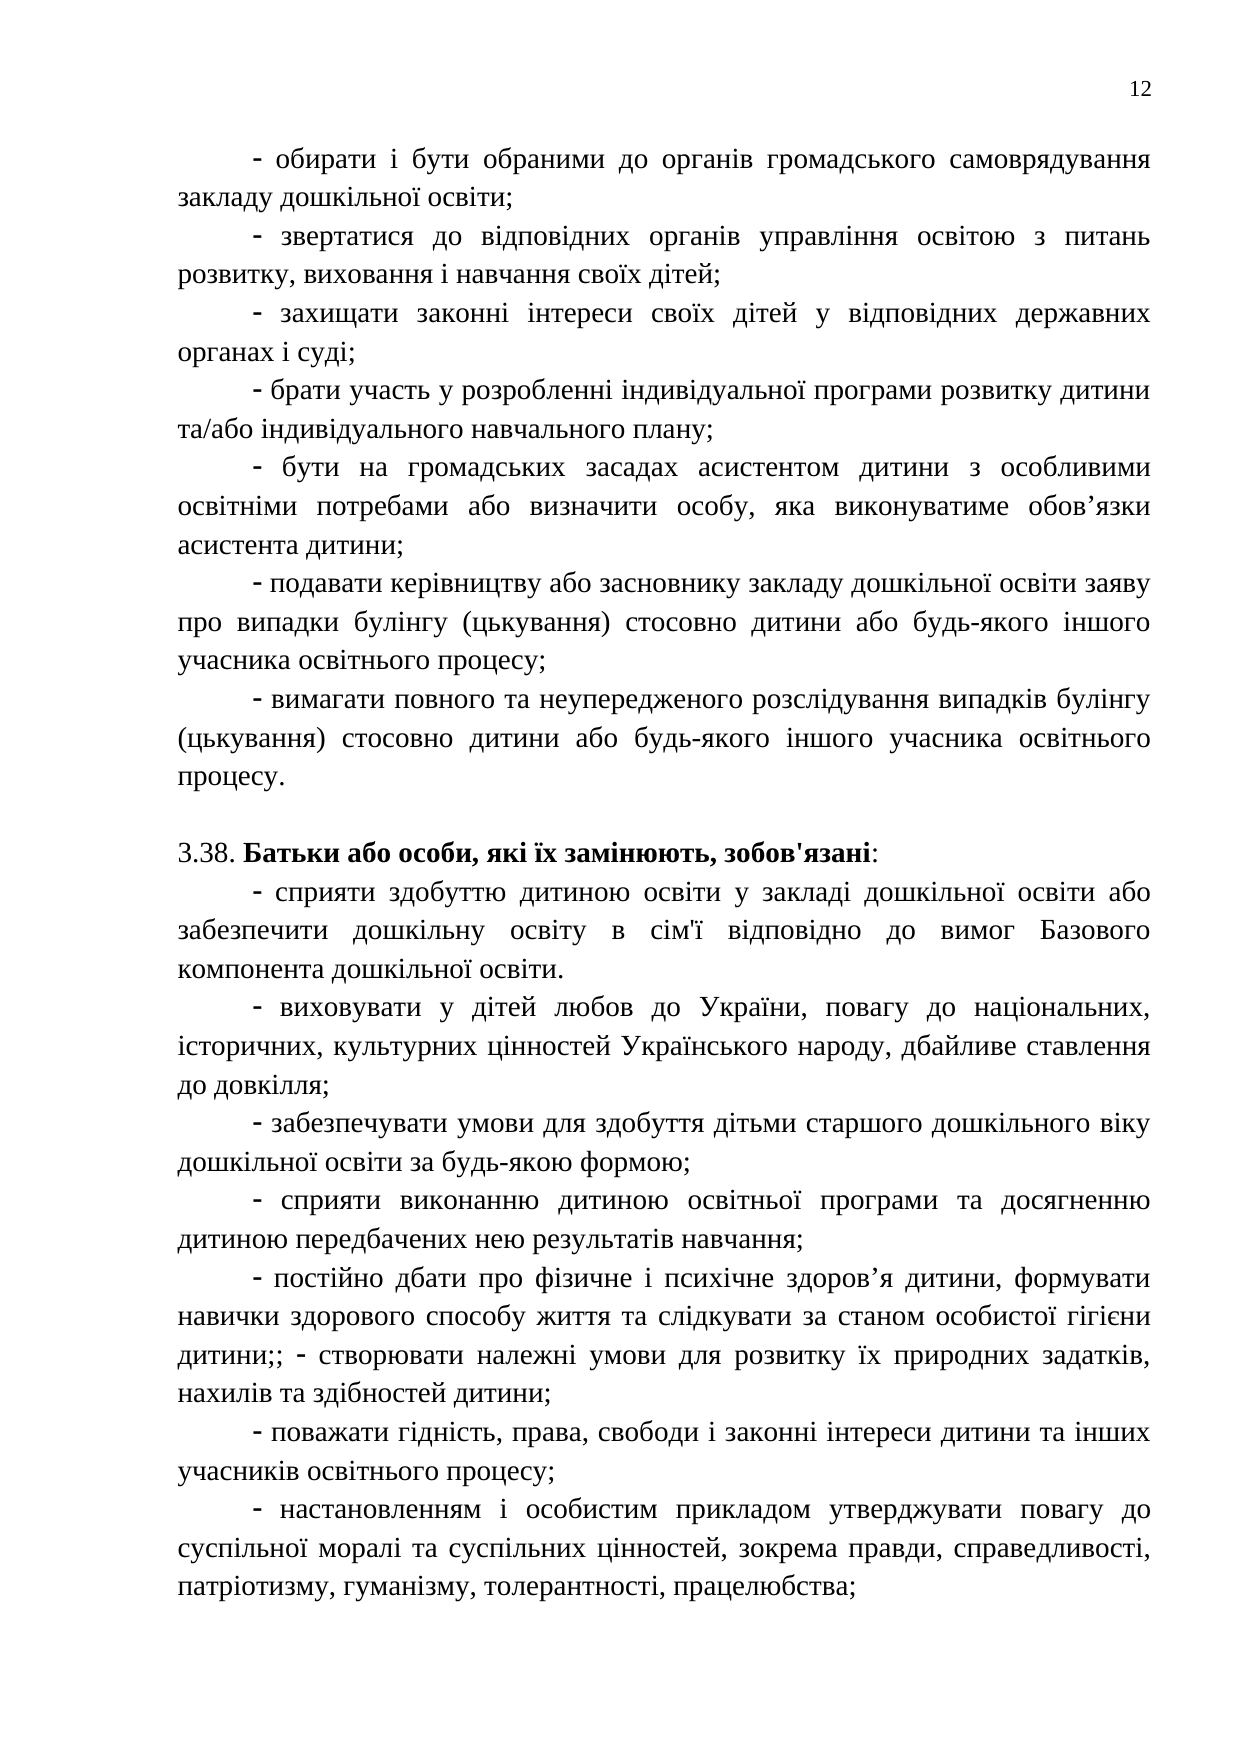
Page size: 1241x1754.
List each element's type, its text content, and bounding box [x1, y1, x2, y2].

text звертатися до відповідних органів управління освітою з питань розвитку, виховання і навчання своїх дітей; [177, 218, 1152, 290]
text обирати і бути обраними до органів громадського самоврядування закладу дошкільної освіти; [177, 141, 1152, 213]
text подавати керівництву або засновнику закладу дошкільної освіти заяву про випадки булінгу (цькування) стосовно дитини або будь-якого іншого учасника освітнього процесу; [177, 565, 1152, 676]
text постійно дбати про фізичне і психічне здоров’я дитини, формувати навички здорового способу життя та слідкувати за станом особистої гігієни дитини;; створювати належні умови для розвитку їх природних задатків, нахилів та здібностей дитини; [177, 1260, 1152, 1409]
text сприяти здобуттю дитиною освіти у закладі дошкільної освіти або забезпечити дошкільну освіту в сім'ї відповідно до вимог Базового компонента дошкільної освіти. [177, 874, 1152, 984]
text 3.38. Батьки або особи, які їх замінюють, зобов'язані: [177, 835, 1152, 869]
text бути на громадських засадах асистентом дитини з особливими освітніми потребами або визначити особу, яка виконуватиме обов’язки асистента дитини; [177, 449, 1152, 560]
text поважати гідність, права, свободи і законні інтереси дитини та інших учасників освітнього процесу; [177, 1414, 1152, 1486]
text брати участь у розробленні індивідуальної програми розвитку дитини та/або індивідуального навчального плану; [177, 372, 1152, 444]
text забезпечувати умови для здобуття дітьми старшого дошкільного віку дошкільної освіти за будь-якою формою; [177, 1105, 1152, 1177]
text захищати законні інтереси своїх дітей у відповідних державних органах і суді; [177, 295, 1152, 367]
text вимагати повного та неупередженого розслідування випадків булінгу (цькування) стосовно дитини або будь-якого іншого учасника освітнього процесу. [177, 681, 1152, 792]
text настановленням і особистим прикладом утверджувати повагу до суспільної моралі та суспільних цінностей, зокрема правди, справедливості, патріотизму, гуманізму, толерантності, працелюбства; [177, 1491, 1152, 1602]
text виховувати у дітей любов до України, повагу до національних, історичних, культурних цінностей Українського народу, дбайливе ставлення до довкілля; [177, 989, 1152, 1100]
text сприяти виконанню дитиною освітньої програми та досягненню дитиною передбачених нею результатів навчання; [177, 1182, 1152, 1255]
